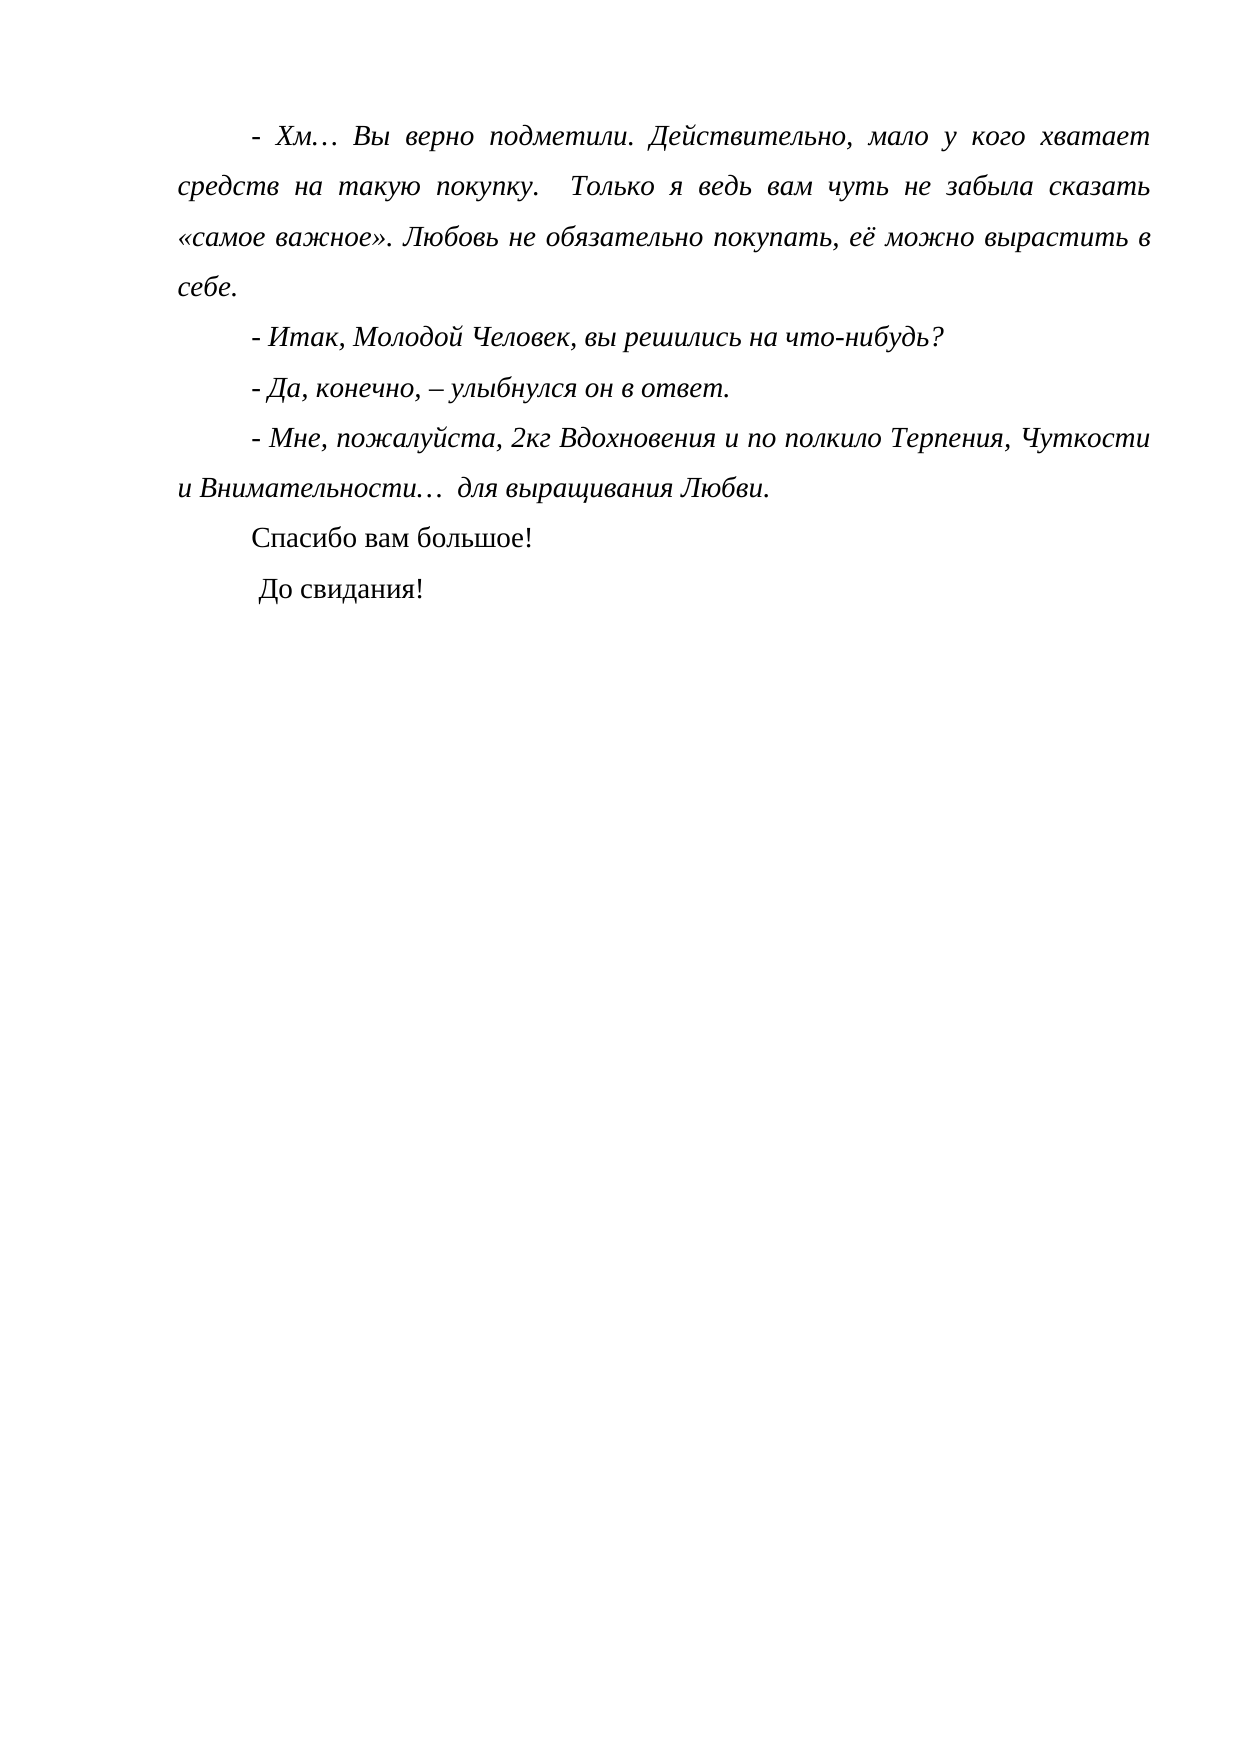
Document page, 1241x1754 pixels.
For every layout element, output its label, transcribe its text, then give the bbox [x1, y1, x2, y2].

text До свидания! [177, 571, 1152, 604]
text - Мне, пожалуйста, 2кг Вдохновения и по полкило Терпения, Чуткости и Внимательности… для выращивания Любви. [177, 420, 1152, 504]
text - Хм… Вы верно подметили. Действительно, мало у кого хватает средств на такую покупку. Только я ведь вам чуть не забыла сказать «самое важное». Любовь не обязательно покупать, её можно вырастить в себе. [177, 118, 1152, 303]
text - Да, конечно, – улыбнулся он в ответ. [177, 370, 1152, 403]
text - Итак, Молодой Человек, вы решились на что-нибудь? [177, 319, 1152, 353]
text Спасибо вам большое! [177, 521, 1152, 554]
